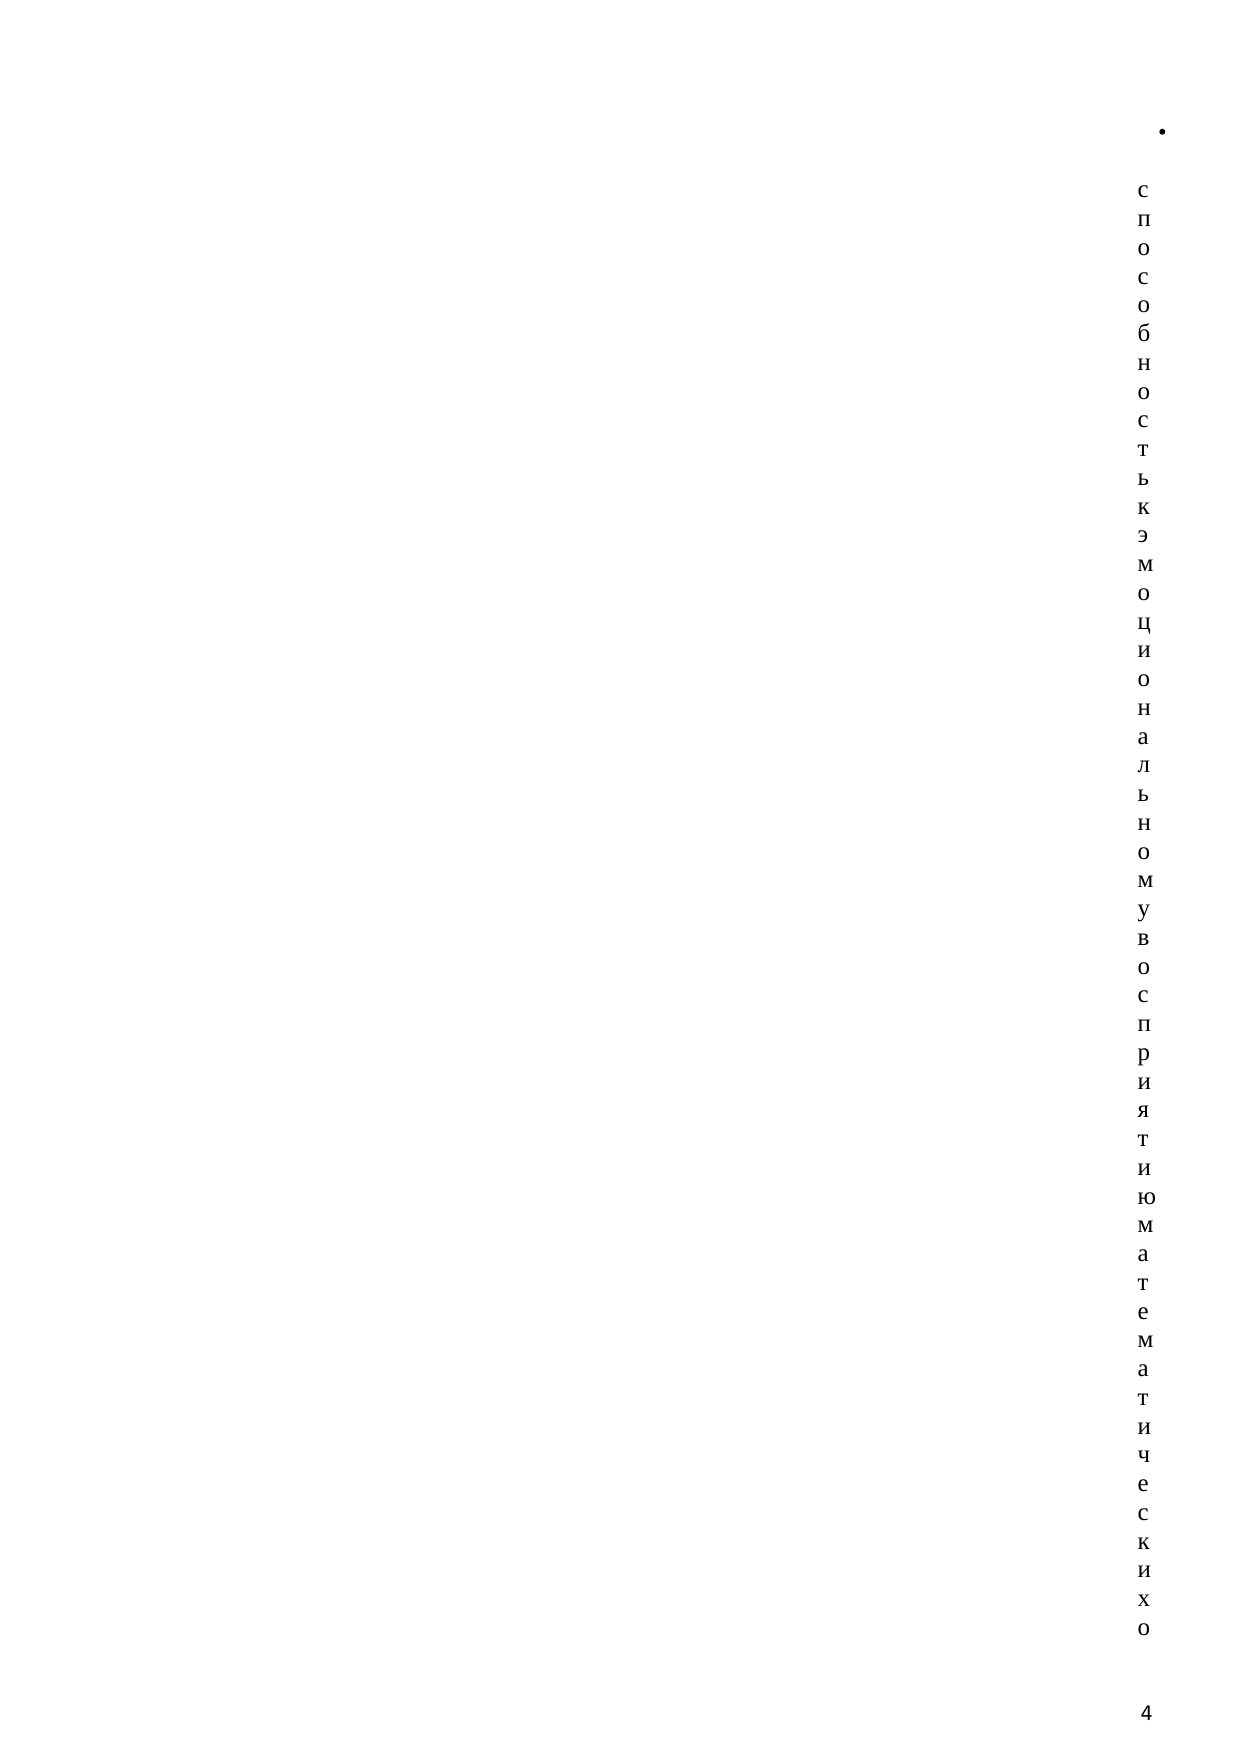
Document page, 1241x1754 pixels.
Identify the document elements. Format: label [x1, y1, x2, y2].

text [1137, 117, 1158, 1641]
